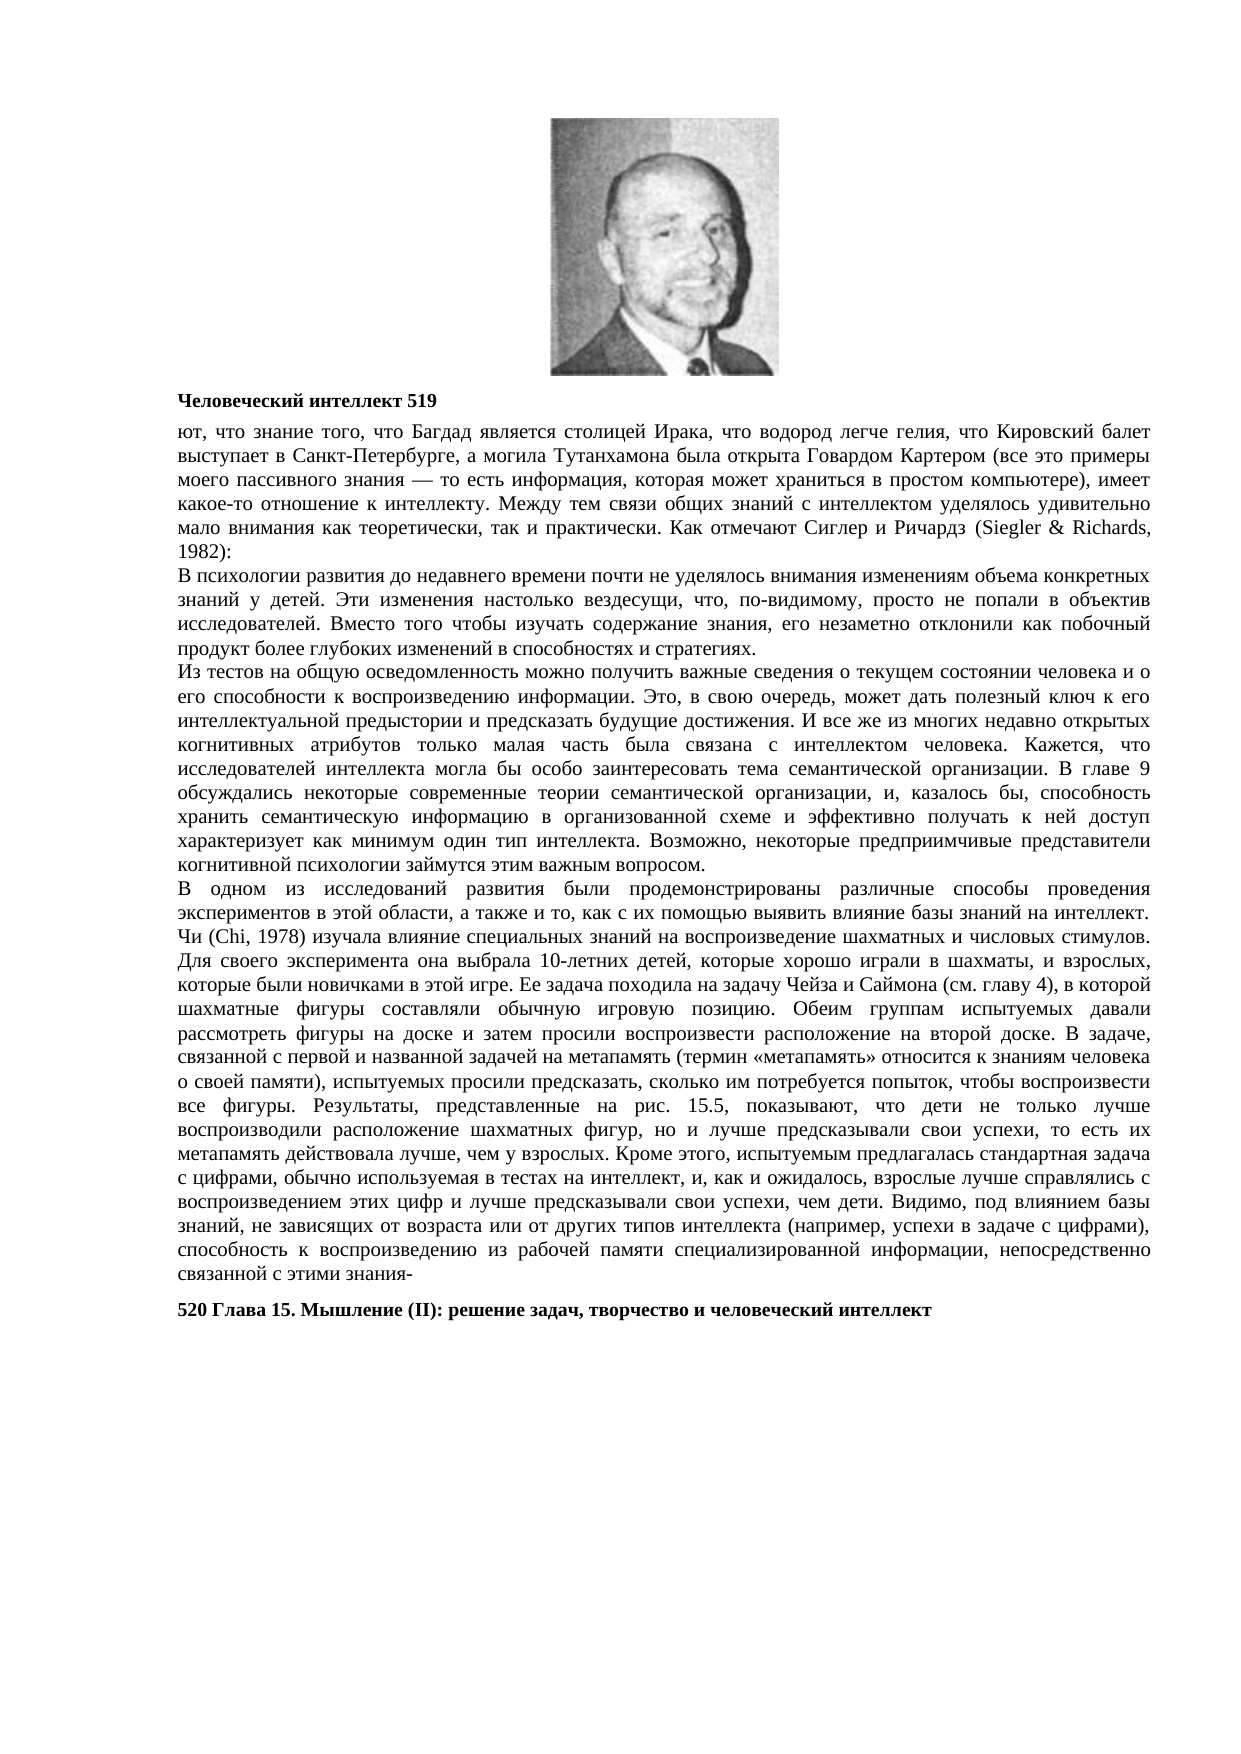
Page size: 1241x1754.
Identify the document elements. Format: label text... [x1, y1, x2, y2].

text Из тестов на общую осведомленность можно получить важные сведения о текущем состоянии человека и о его способности к воспроизведению информации. Это, в свою очередь, может дать полезный ключ к его интеллектуальной предыстории и предсказать будущие достижения. И все же из многих недавно открытых когнитивных атрибутов только малая часть была связана с интеллектом человека. Кажется, что исследователей интеллекта могла бы особо заинтересовать тема семантической организации. В главе 9 обсуждались некоторые современные теории семантической организации, и, казалось бы, способность хранить семантическую информацию в организованной схеме и эффективно получать к ней доступ характеризует как минимум один тип интеллекта. Возможно, некоторые предприимчивые представители когнитивной психологии займутся этим важным вопросом. [177, 659, 1152, 876]
picture [550, 118, 779, 376]
text ют, что знание того, что Багдад является столицей Ирака, что водород легче гелия, что Кировский балет выступает в Санкт-Петербурге, а могила Тутанхамона была открыта Говардом Картером (все это примеры моего пассивного знания — то есть информация, которая может храниться в простом компьютере), имеет какое-то отношение к интеллекту. Между тем связи общих знаний с интеллектом уделялось удивительно мало внимания как теоретически, так и практически. Как отмечают Сиглер и Ричардз (Siegler & Richards, 1982): [177, 419, 1152, 563]
text 520 Глава 15. Мышление (II): решение задач, творчество и человеческий интеллект [177, 1298, 1152, 1320]
text Человеческий интеллект 519 [177, 388, 1152, 411]
text В одном из исследований развития были продемонстрированы различные способы проведения экспериментов в этой области, а также и то, как с их помощью выявить влияние базы знаний на интеллект. Чи (Chi, 1978) изучала влияние специальных знаний на воспроизведение шахматных и числовых стимулов. Для своего эксперимента она выбрала 10-летних детей, которые хорошо играли в шахматы, и взрослых, которые были новичками в этой игре. Ее задача походила на задачу Чейза и Саймона (см. главу 4), в которой шахматные фигуры составляли обычную игровую позицию. Обеим группам испытуемых давали рассмотреть фигуры на доске и затем просили воспроизвести расположение на второй доске. В задаче, связанной с первой и названной задачей на метапамять (термин «метапамять» относится к знаниям человека о своей памяти), испытуемых просили предсказать, сколько им потребуется попыток, чтобы воспроизвести все фигуры. Результаты, представленные на рис. 15.5, показывают, что дети не только лучше воспроизводили расположение шахматных фигур, но и лучше предсказывали свои успехи, то есть их метапамять действовала лучше, чем у взрослых. Кроме этого, испытуемым предлагалась стандартная задача с цифрами, обычно используемая в тестах на интеллект, и, как и ожидалось, взрослые лучше справлялись с воспроизведением этих цифр и лучше предсказывали свои успехи, чем дети. Видимо, под влиянием базы знаний, не зависящих от возраста или от других типов интеллекта (например, успехи в задаче с цифрами), способность к воспроизведению из рабочей памяти специализированной информации, непосредственно связанной с этими знания- [177, 876, 1152, 1285]
text В психологии развития до недавнего времени почти не уделялось внимания изменениям объема конкретных знаний у детей. Эти изменения настолько вездесущи, что, по-видимому, просто не попали в объектив исследователей. Вместо того чтобы изучать содержание знания, его незаметно отклонили как побочный продукт более глубоких изменений в способностях и стратегиях. [177, 563, 1152, 659]
